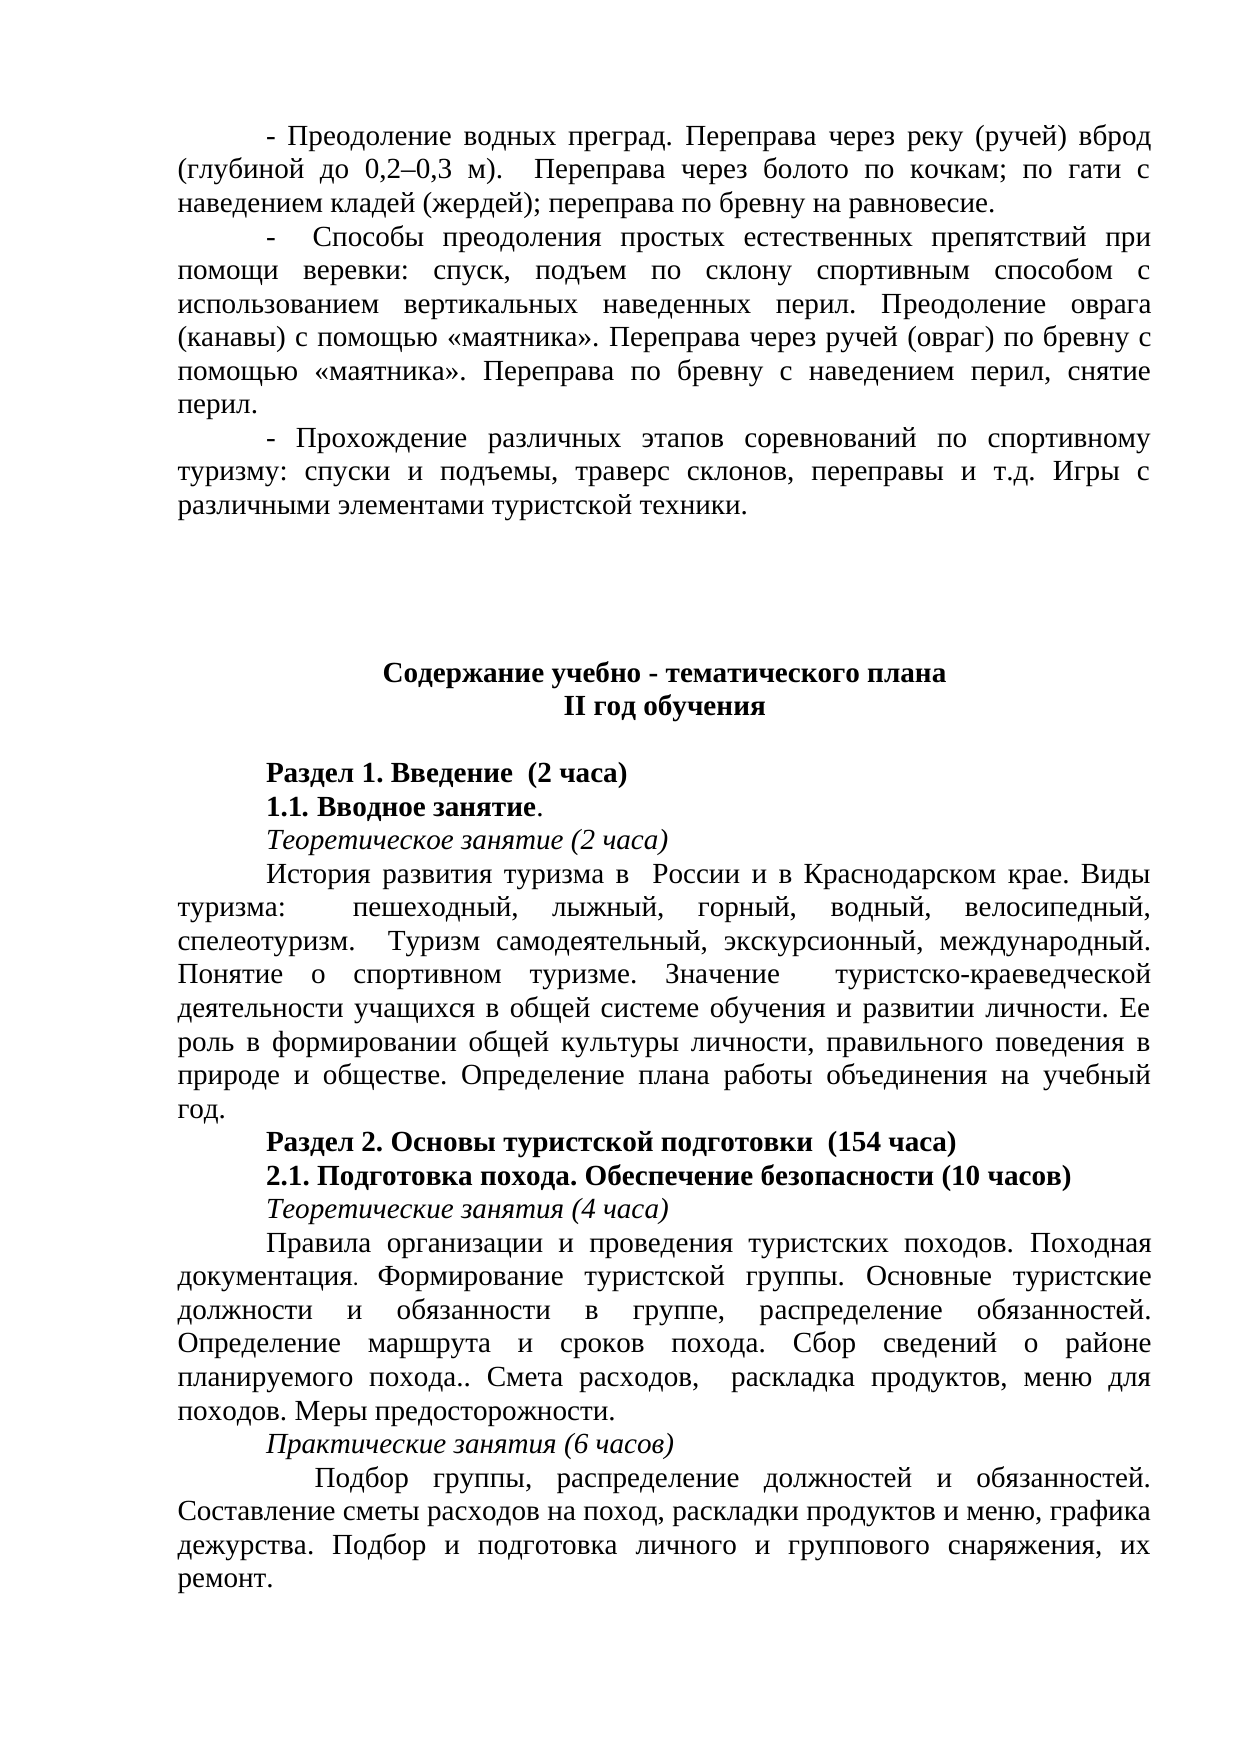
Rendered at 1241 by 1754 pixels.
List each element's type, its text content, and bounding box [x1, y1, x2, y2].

text Раздел 2. Основы туристской подготовки (154 часа) [177, 1124, 1152, 1158]
text - Способы преодоления простых естественных препятствий при помощи веревки: спуск, подъем по склону спортивным способом с использованием вертикальных наведенных перил. Преодоление оврага (канавы) с помощью «маятника». Переправа через ручей (овраг) по бревну с помощью «маятника». Переправа по бревну с наведением перил, снятие перил. [177, 219, 1152, 420]
text История развития туризма в России и в Краснодарском крае. Виды туризма: пешеходный, лыжный, горный, водный, велосипедный, спелеотуризм. Туризм самодеятельный, экскурсионный, международный. Понятие о спортивном туризме. Значение туристско-краеведческой деятельности учащихся в общей системе обучения и развитии личности. Ее роль в формировании общей культуры личности, правильного поведения в природе и обществе. Определение плана работы объединения на учебный год. [177, 856, 1152, 1124]
text Правила организации и проведения туристских походов. Походная документация. Формирование туристской группы. Основные туристские должности и обязанности в группе, распределение обязанностей. Определение маршрута и сроков похода. Сбор сведений о районе планируемого похода.. Смета расходов, раскладка продуктов, меню для походов. Меры предосторожности. [177, 1225, 1152, 1426]
text Теоретические занятия (4 часа) [177, 1191, 1152, 1225]
text Теоретическое занятие (2 часа) [177, 822, 1152, 856]
text Практические занятия (6 часов) [177, 1426, 1152, 1460]
text Раздел 1. Введение (2 часа) [177, 755, 1152, 789]
text 1.1. Вводное занятие. [177, 789, 1152, 822]
text Подбор группы, распределение должностей и обязанностей. Составление сметы расходов на поход, раскладки продуктов и меню, графика дежурства. Подбор и подготовка личного и группового снаряжения, их ремонт. [177, 1460, 1152, 1594]
text Содержание учебно - тематического плана [177, 655, 1152, 688]
text - Прохождение различных этапов соревнований по спортивному туризму: спуски и подъемы, траверс склонов, переправы и т.д. Игры с различными элементами туристской техники. [177, 420, 1152, 521]
text II год обучения [177, 688, 1152, 722]
text - Преодоление водных преград. Переправа через реку (ручей) вброд (глубиной до 0,2–0,3 м). Переправа через болото по кочкам; по гати с наведением кладей (жердей); переправа по бревну на равновесие. [177, 118, 1152, 219]
text 2.1. Подготовка похода. Обеспечение безопасности (10 часов) [177, 1158, 1152, 1191]
